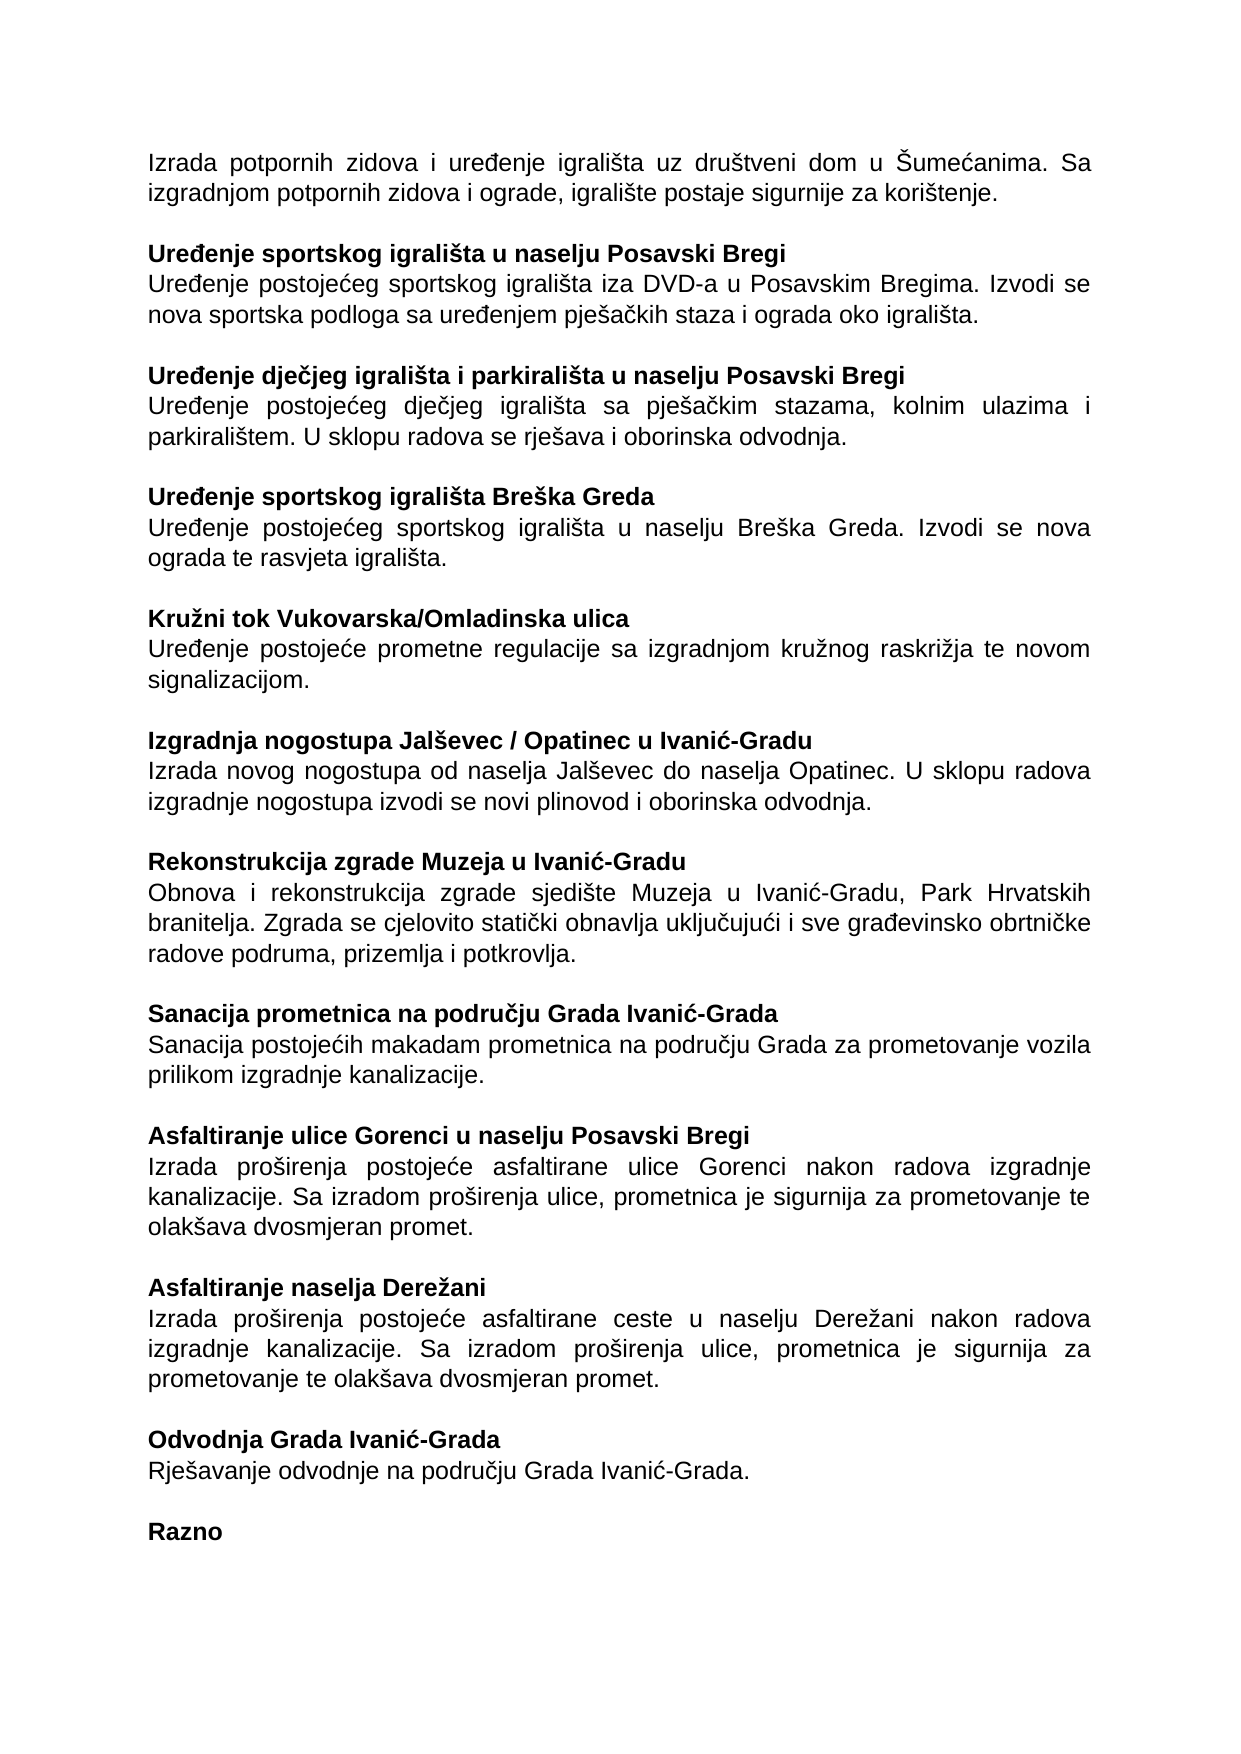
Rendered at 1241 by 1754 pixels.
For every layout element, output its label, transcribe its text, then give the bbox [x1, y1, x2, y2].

text Uređenje sportskog igrališta u naselju Posavski Bregi [148, 239, 1092, 268]
text Izrada potpornih zidova i uređenje igrališta uz društveni dom u Šumećanima. Sa izgradnjom potpornih zidova i ograde, igralište postaje sigurnije za korištenje. [148, 148, 1092, 207]
text Obnova i rekonstrukcija zgrade sjedište Muzeja u Ivanić-Gradu, Park Hrvatskih branitelja. Zgrada se cjelovito statički obnavlja uključujući i sve građevinsko obrtničke radove podruma, prizemlja i potkrovlja. [148, 878, 1092, 967]
text Sanacija prometnica na području Grada Ivanić-Grada [148, 999, 1092, 1028]
text Uređenje postojeće prometne regulacije sa izgradnjom kružnog raskrižja te novom signalizacijom. [148, 634, 1092, 693]
text Asfaltiranje ulice Gorenci u naselju Posavski Bregi [148, 1121, 1092, 1150]
text Uređenje postojećeg sportskog igrališta iza DVD-a u Posavskim Bregima. Izvodi se nova sportska podloga sa uređenjem pješačkih staza i ograda oko igrališta. [148, 269, 1092, 328]
text Rješavanje odvodnje na području Grada Ivanić-Grada. [148, 1456, 1092, 1484]
text Uređenje sportskog igrališta Breška Greda [148, 482, 1092, 511]
text Izrada novog nogostupa od naselja Jalševec do naselja Opatinec. U sklopu radova izgradnje nogostupa izvodi se novi plinovod i oborinska odvodnja. [148, 756, 1092, 815]
text Uređenje postojećeg sportskog igrališta u naselju Breška Greda. Izvodi se nova ograda te rasvjeta igrališta. [148, 513, 1092, 572]
text Rekonstrukcija zgrade Muzeja u Ivanić-Gradu [148, 847, 1092, 876]
text Uređenje postojećeg dječjeg igrališta sa pješačkim stazama, kolnim ulazima i parkiralištem. U sklopu radova se rješava i oborinska odvodnja. [148, 391, 1092, 450]
text Uređenje dječjeg igrališta i parkirališta u naselju Posavski Bregi [148, 361, 1092, 389]
text Izgradnja nogostupa Jalševec / Opatinec u Ivanić-Gradu [148, 726, 1092, 754]
text Odvodnja Grada Ivanić-Grada [148, 1425, 1092, 1454]
text Sanacija postojećih makadam prometnica na području Grada za prometovanje vozila prilikom izgradnje kanalizacije. [148, 1030, 1092, 1089]
text Asfaltiranje naselja Derežani [148, 1273, 1092, 1302]
text Izrada proširenja postojeće asfaltirane ulice Gorenci nakon radova izgradnje kanalizacije. Sa izradom proširenja ulice, prometnica je sigurnija za prometovanje te olakšava dvosmjeran promet. [148, 1151, 1092, 1241]
text Kružni tok Vukovarska/Omladinska ulica [148, 604, 1092, 633]
text Razno [148, 1516, 1092, 1545]
text Izrada proširenja postojeće asfaltirane ceste u naselju Derežani nakon radova izgradnje kanalizacije. Sa izradom proširenja ulice, prometnica je sigurnija za prometovanje te olakšava dvosmjeran promet. [148, 1303, 1092, 1393]
